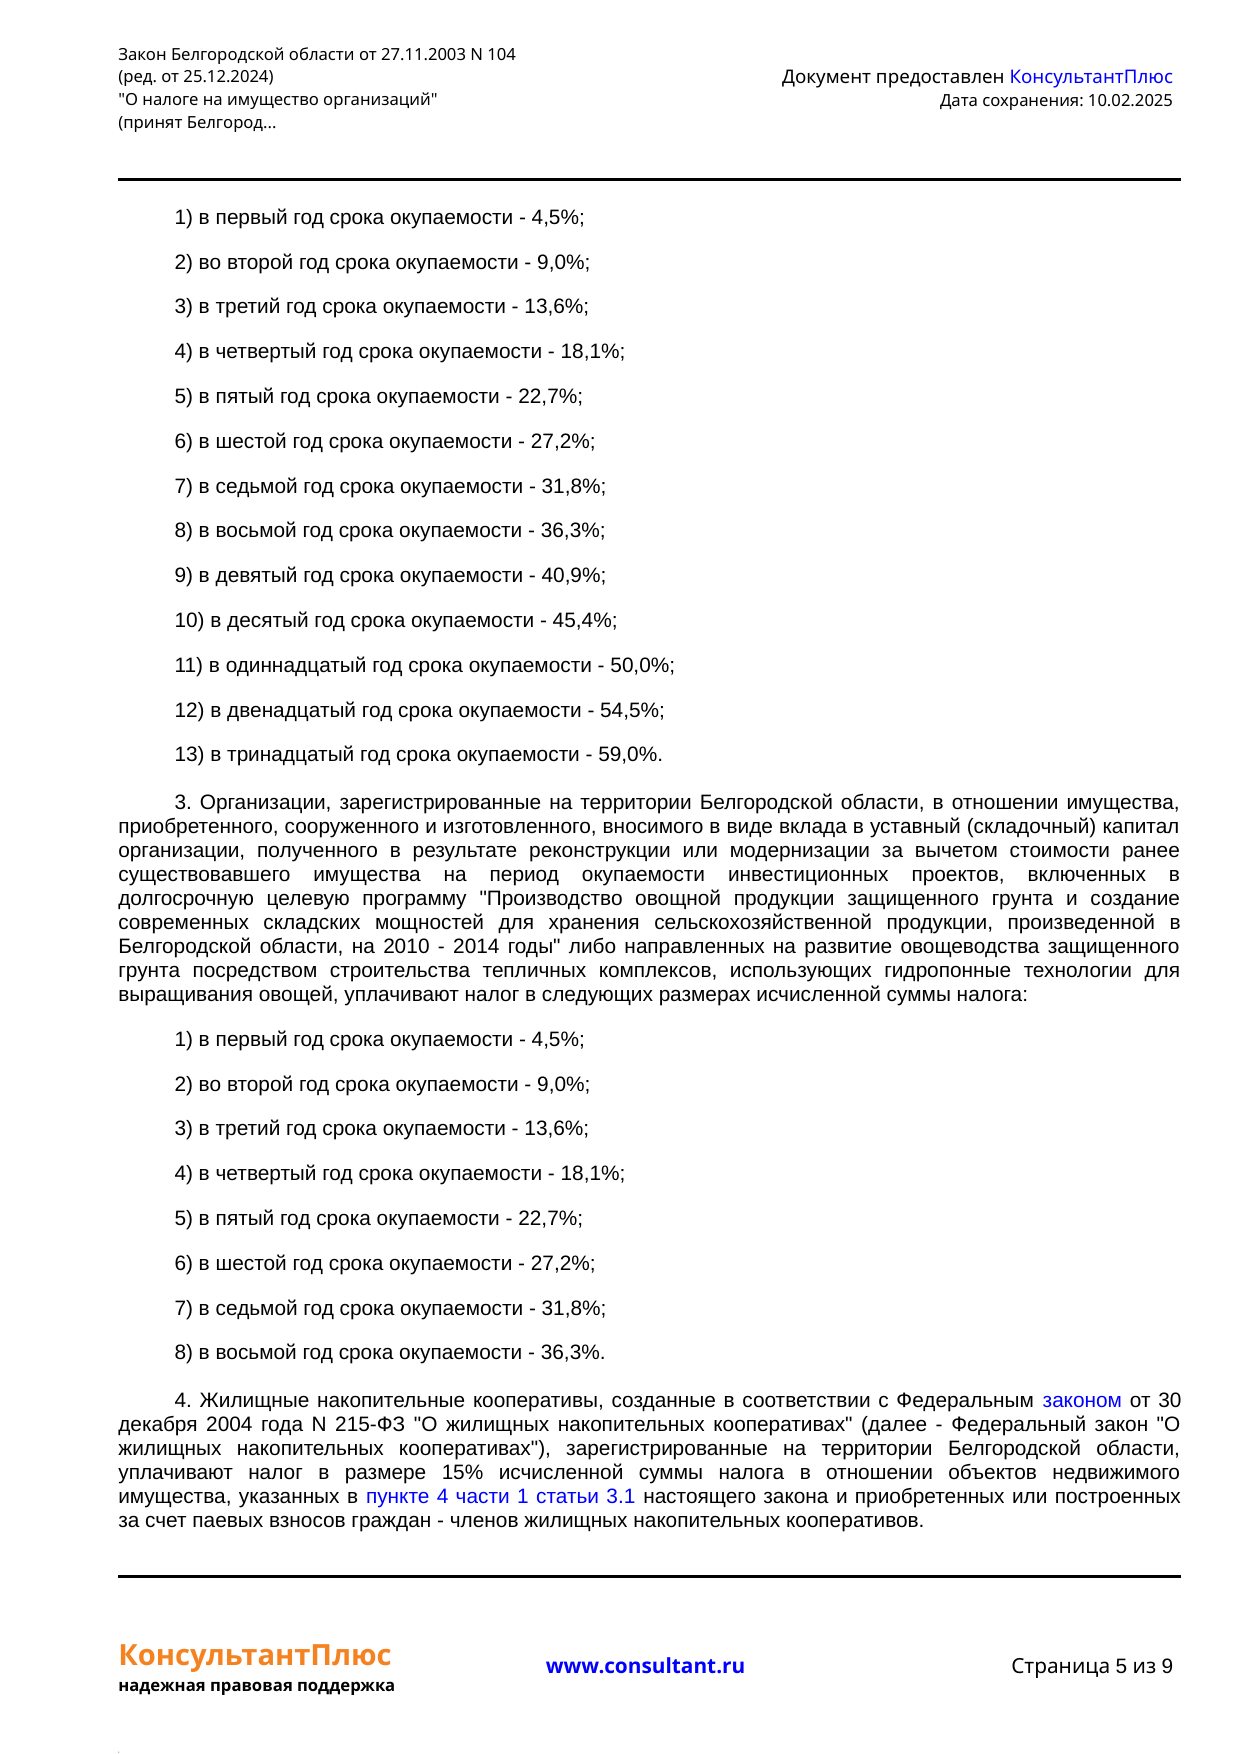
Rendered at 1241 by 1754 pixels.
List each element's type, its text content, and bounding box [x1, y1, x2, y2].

text 3. Организации, зарегистрированные на территории Белгородской области, в отношении имущества, приобретенного, сооруженного и изготовленного, вносимого в виде вклада в уставный (складочный) капитал организации, полученного в результате реконструкции или модернизации за вычетом стоимости ранее существовавшего имущества на период окупаемости инвестиционных проектов, включенных в долгосрочную целевую программу "Производство овощной продукции защищенного грунта и создание современных складских мощностей для хранения сельскохозяйственной продукции, произведенной в Белгородской области, на 2010 - 2014 годы" либо направленных на развитие овощеводства защищенного грунта посредством строительства тепличных комплексов, использующих гидропонные технологии для выращивания овощей, уплачивают налог в следующих размерах исчисленной суммы налога: [118, 790, 1181, 1006]
text 5) в пятый год срока окупаемости - 22,7%; [118, 1206, 1181, 1230]
text 13) в тринадцатый год срока окупаемости - 59,0%. [118, 742, 1181, 766]
text 8) в восьмой год срока окупаемости - 36,3%; [118, 518, 1181, 542]
text 11) в одиннадцатый год срока окупаемости - 50,0%; [118, 653, 1181, 677]
text 7) в седьмой год срока окупаемости - 31,8%; [118, 1295, 1181, 1319]
text 10) в десятый год срока окупаемости - 45,4%; [118, 608, 1181, 632]
text 6) в шестой год срока окупаемости - 27,2%; [118, 1251, 1181, 1274]
text 5) в пятый год срока окупаемости - 22,7%; [118, 384, 1181, 408]
text 9) в девятый год срока окупаемости - 40,9%; [118, 563, 1181, 587]
text 7) в седьмой год срока окупаемости - 31,8%; [118, 473, 1181, 497]
text 12) в двенадцатый год срока окупаемости - 54,5%; [118, 697, 1181, 721]
text 8) в восьмой год срока окупаемости - 36,3%. [118, 1340, 1181, 1364]
text 4) в четвертый год срока окупаемости - 18,1%; [118, 339, 1181, 363]
text 3) в третий год срока окупаемости - 13,6%; [118, 1116, 1181, 1140]
text 4. Жилищные накопительные кооперативы, созданные в соответствии с Федеральным законом от 30 декабря 2004 года N 215-ФЗ "О жилищных накопительных кооперативах" (далее - Федеральный закон "О жилищных накопительных кооперативах"), зарегистрированные на территории Белгородской области, уплачивают налог в размере 15% исчисленной суммы налога в отношении объектов недвижимого имущества, указанных в пункте 4 части 1 статьи 3.1 настоящего закона и приобретенных или построенных за счет паевых взносов граждан - членов жилищных накопительных кооперативов. [118, 1388, 1181, 1532]
text 3) в третий год срока окупаемости - 13,6%; [118, 294, 1181, 318]
text 2) во второй год срока окупаемости - 9,0%; [118, 1071, 1181, 1095]
text 6) в шестой год срока окупаемости - 27,2%; [118, 429, 1181, 453]
text 2) во второй год срока окупаемости - 9,0%; [118, 249, 1181, 273]
text 1) в первый год срока окупаемости - 4,5%; [118, 205, 1181, 229]
text 4) в четвертый год срока окупаемости - 18,1%; [118, 1161, 1181, 1185]
text 1) в первый год срока окупаемости - 4,5%; [118, 1027, 1181, 1051]
